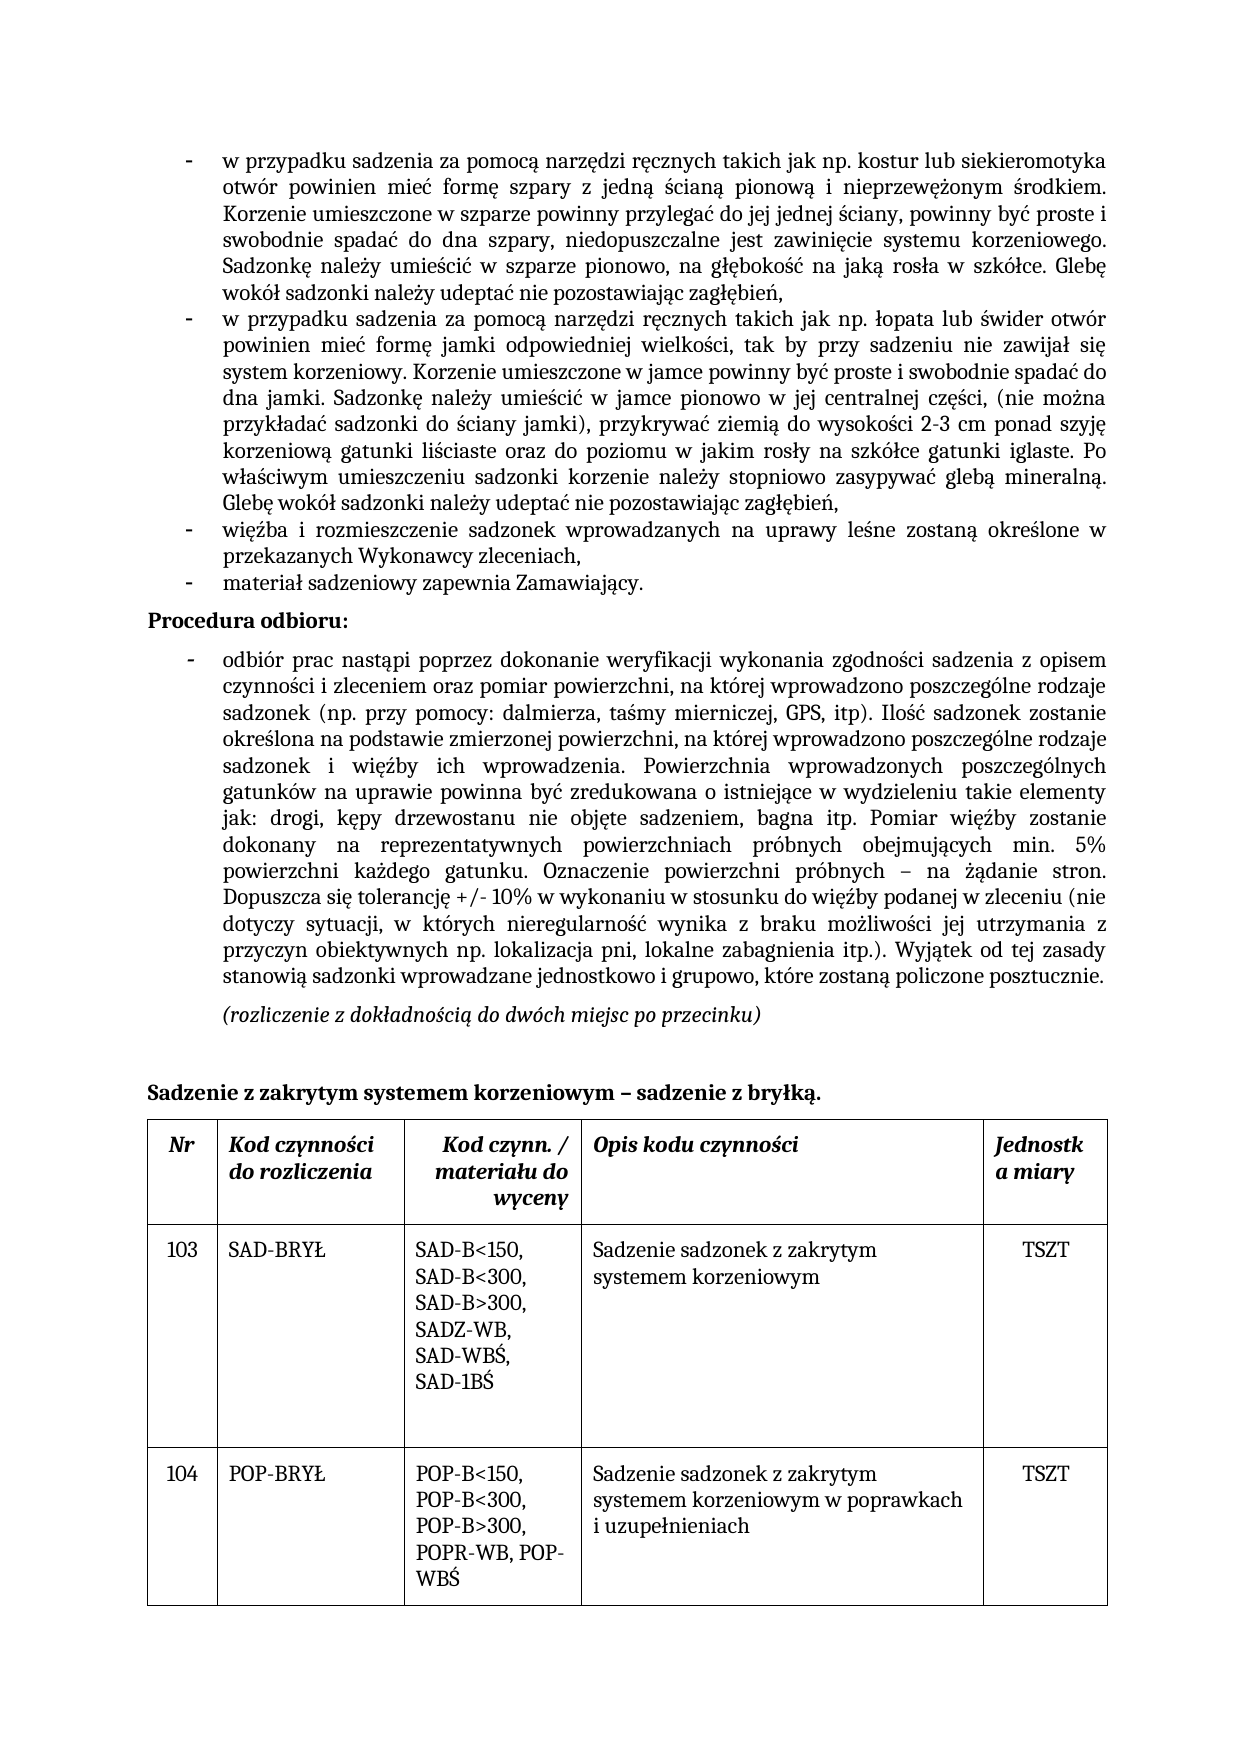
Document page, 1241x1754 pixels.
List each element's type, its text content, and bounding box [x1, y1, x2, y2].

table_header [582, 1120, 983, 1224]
list materiał sadzeniowy zapewnia Zamawiający. [185, 569, 1107, 596]
text Procedura odbioru: [148, 608, 1107, 634]
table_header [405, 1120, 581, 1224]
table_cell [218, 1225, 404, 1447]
list w przypadku sadzenia za pomocą narzędzi ręcznych takich jak np. łopata lub świder otwór powinien mieć formę jamki odpowiedniej wielkości, tak by przy sadzeniu nie zawijał się system korzeniowy. Korzenie umieszczone w jamce powinny być proste i swobodnie spadać do dna jamki. Sadzonkę należy umieścić w jamce pionowo w jej centralnej części, (nie można przykładać sadzonki do ściany jamki), przykrywać ziemią do wysokości 2-3 cm ponad szyję korzeniową gatunki liściaste oraz do poziomu w jakim rosły na szkółce gatunki iglaste. Po właściwym umieszczeniu sadzonki korzenie należy stopniowo zasypywać glebą mineralną. Glebę wokół sadzonki należy udeptać nie pozostawiając zagłębień, [185, 306, 1107, 517]
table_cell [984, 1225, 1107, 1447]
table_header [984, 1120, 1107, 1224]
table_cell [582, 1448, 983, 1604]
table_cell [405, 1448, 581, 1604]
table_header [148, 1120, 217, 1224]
text Sadzenie z zakrytym systemem korzeniowym – sadzenie z bryłką. [148, 1080, 1107, 1106]
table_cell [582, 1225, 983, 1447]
list w przypadku sadzenia za pomocą narzędzi ręcznych takich jak np. kostur lub siekieromotyka otwór powinien mieć formę szpary z jedną ścianą pionową i nieprzewężonym środkiem. Korzenie umieszczone w szparze powinny przylegać do jej jednej ściany, powinny być proste i swobodnie spadać do dna szpary, niedopuszczalne jest zawinięcie systemu korzeniowego. Sadzonkę należy umieścić w szparze pionowo, na głębokość na jaką rosła w szkółce. Glebę wokół sadzonki należy udeptać nie pozostawiając zagłębień, [185, 148, 1107, 306]
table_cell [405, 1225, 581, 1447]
text (rozliczenie z dokładnością do dwóch miejsc po przecinku) [148, 1002, 1107, 1028]
list więźba i rozmieszczenie sadzonek wprowadzanych na uprawy leśne zostaną określone w przekazanych Wykonawcy zleceniach, [185, 517, 1107, 569]
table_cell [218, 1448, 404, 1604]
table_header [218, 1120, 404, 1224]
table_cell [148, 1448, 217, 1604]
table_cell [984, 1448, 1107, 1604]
list odbiór prac nastąpi poprzez dokonanie weryfikacji wykonania zgodności sadzenia z opisem czynności i zleceniem oraz pomiar powierzchni, na której wprowadzono poszczególne rodzaje sadzonek (np. przy pomocy: dalmierza, taśmy mierniczej, GPS, itp). Ilość sadzonek zostanie określona na podstawie zmierzonej powierzchni, na której wprowadzono poszczególne rodzaje sadzonek i więźby ich wprowadzenia. Powierzchnia wprowadzonych poszczególnych gatunków na uprawie powinna być zredukowana o istniejące w wydzieleniu takie elementy jak: drogi, kępy drzewostanu nie objęte sadzeniem, bagna itp. Pomiar więźby zostanie dokonany na reprezentatywnych powierzchniach próbnych obejmujących min. 5% powierzchni każdego gatunku. Oznaczenie powierzchni próbnych – na żądanie stron. Dopuszcza się tolerancję +/- 10% w wykonaniu w stosunku do więźby podanej w zleceniu (nie dotyczy sytuacji, w których nieregularność wynika z braku możliwości jej utrzymania z przyczyn obiektywnych np. lokalizacja pni, lokalne zabagnienia itp.). Wyjątek od tej zasady stanowią sadzonki wprowadzane jednostkowo i grupowo, które zostaną policzone posztucznie. [185, 647, 1107, 989]
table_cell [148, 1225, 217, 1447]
